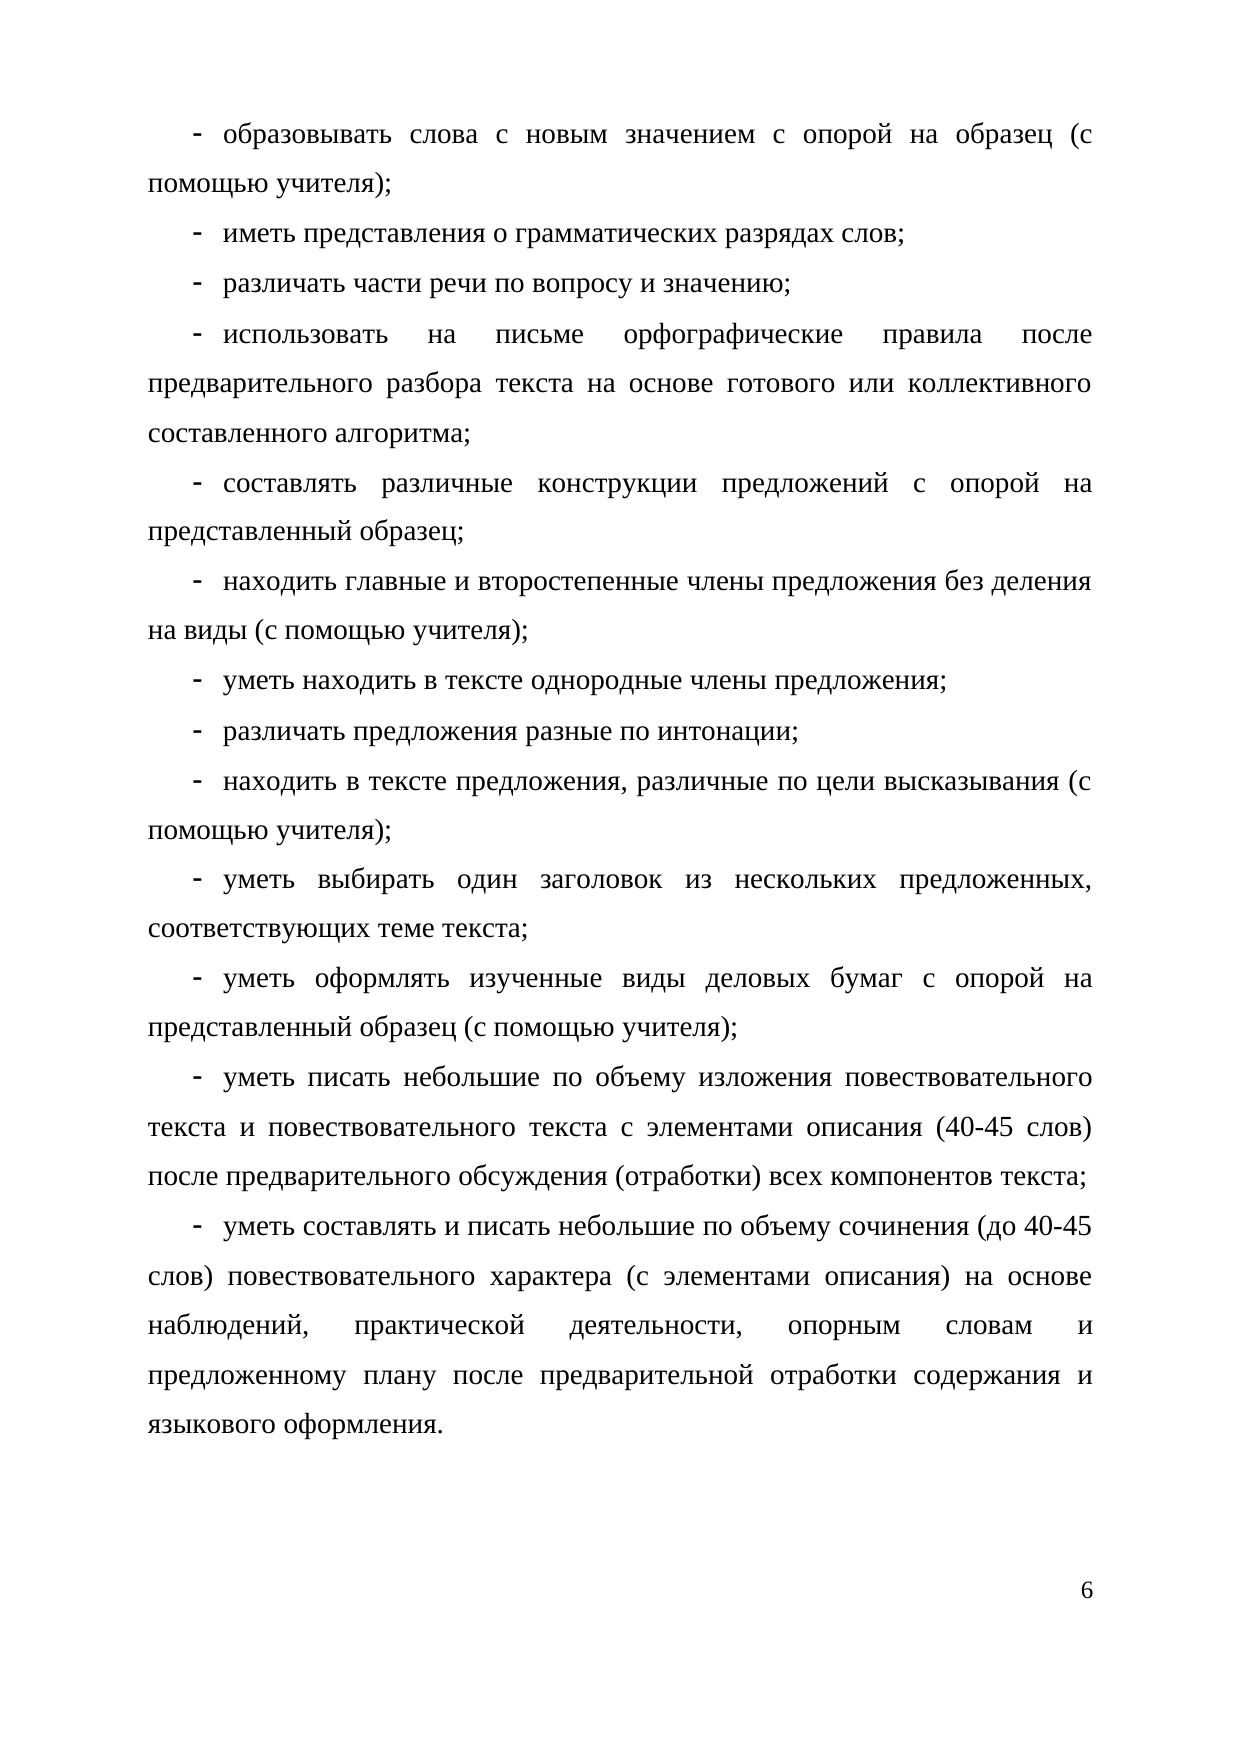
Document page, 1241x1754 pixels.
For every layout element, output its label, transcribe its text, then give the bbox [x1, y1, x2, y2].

list составлять различные конструкции предложений с опорой на представленный образец; [148, 465, 1093, 547]
list использовать на письме орфографические правила после предварительного разбора текста на основе готового или коллективного составленного алгоритма; [148, 316, 1092, 448]
list находить в тексте предложения, различные по цели высказывания (с помощью учителя); [148, 763, 1092, 845]
list уметь находить в тексте однородные члены предложения; [192, 662, 1105, 696]
list уметь выбирать один заголовок из нескольких предложенных, соответствующих теме текста; [148, 862, 1092, 944]
list уметь составлять и писать небольшие по объему сочинения (до 40-45 слов) повествовательного характера (с элементами описания) на основе наблюдений, практической деятельности, опорным словам и предложенному плану после предварительной отработки содержания и языкового оформления. [148, 1208, 1093, 1440]
list находить главные и второстепенные члены предложения без деления на виды (с помощью учителя); [148, 563, 1092, 646]
list образовывать слова с новым значением с опорой на образец (с помощью учителя); [148, 116, 1092, 199]
text 6 [135, 1576, 1093, 1604]
list уметь писать небольшие по объему изложения повествовательного текста и повествовательного текста с элементами описания (40-45 слов) после предварительного обсуждения (отработки) всех компонентов текста; [148, 1059, 1093, 1191]
list различать предложения разные по интонации; [192, 713, 1105, 746]
list различать части речи по вопросу и значению; [192, 266, 1105, 299]
list уметь оформлять изученные виды деловых бумаг с опорой на представленный образец (с помощью учителя); [148, 960, 1093, 1043]
list иметь представления о грамматических разрядах слов; [192, 215, 1105, 249]
